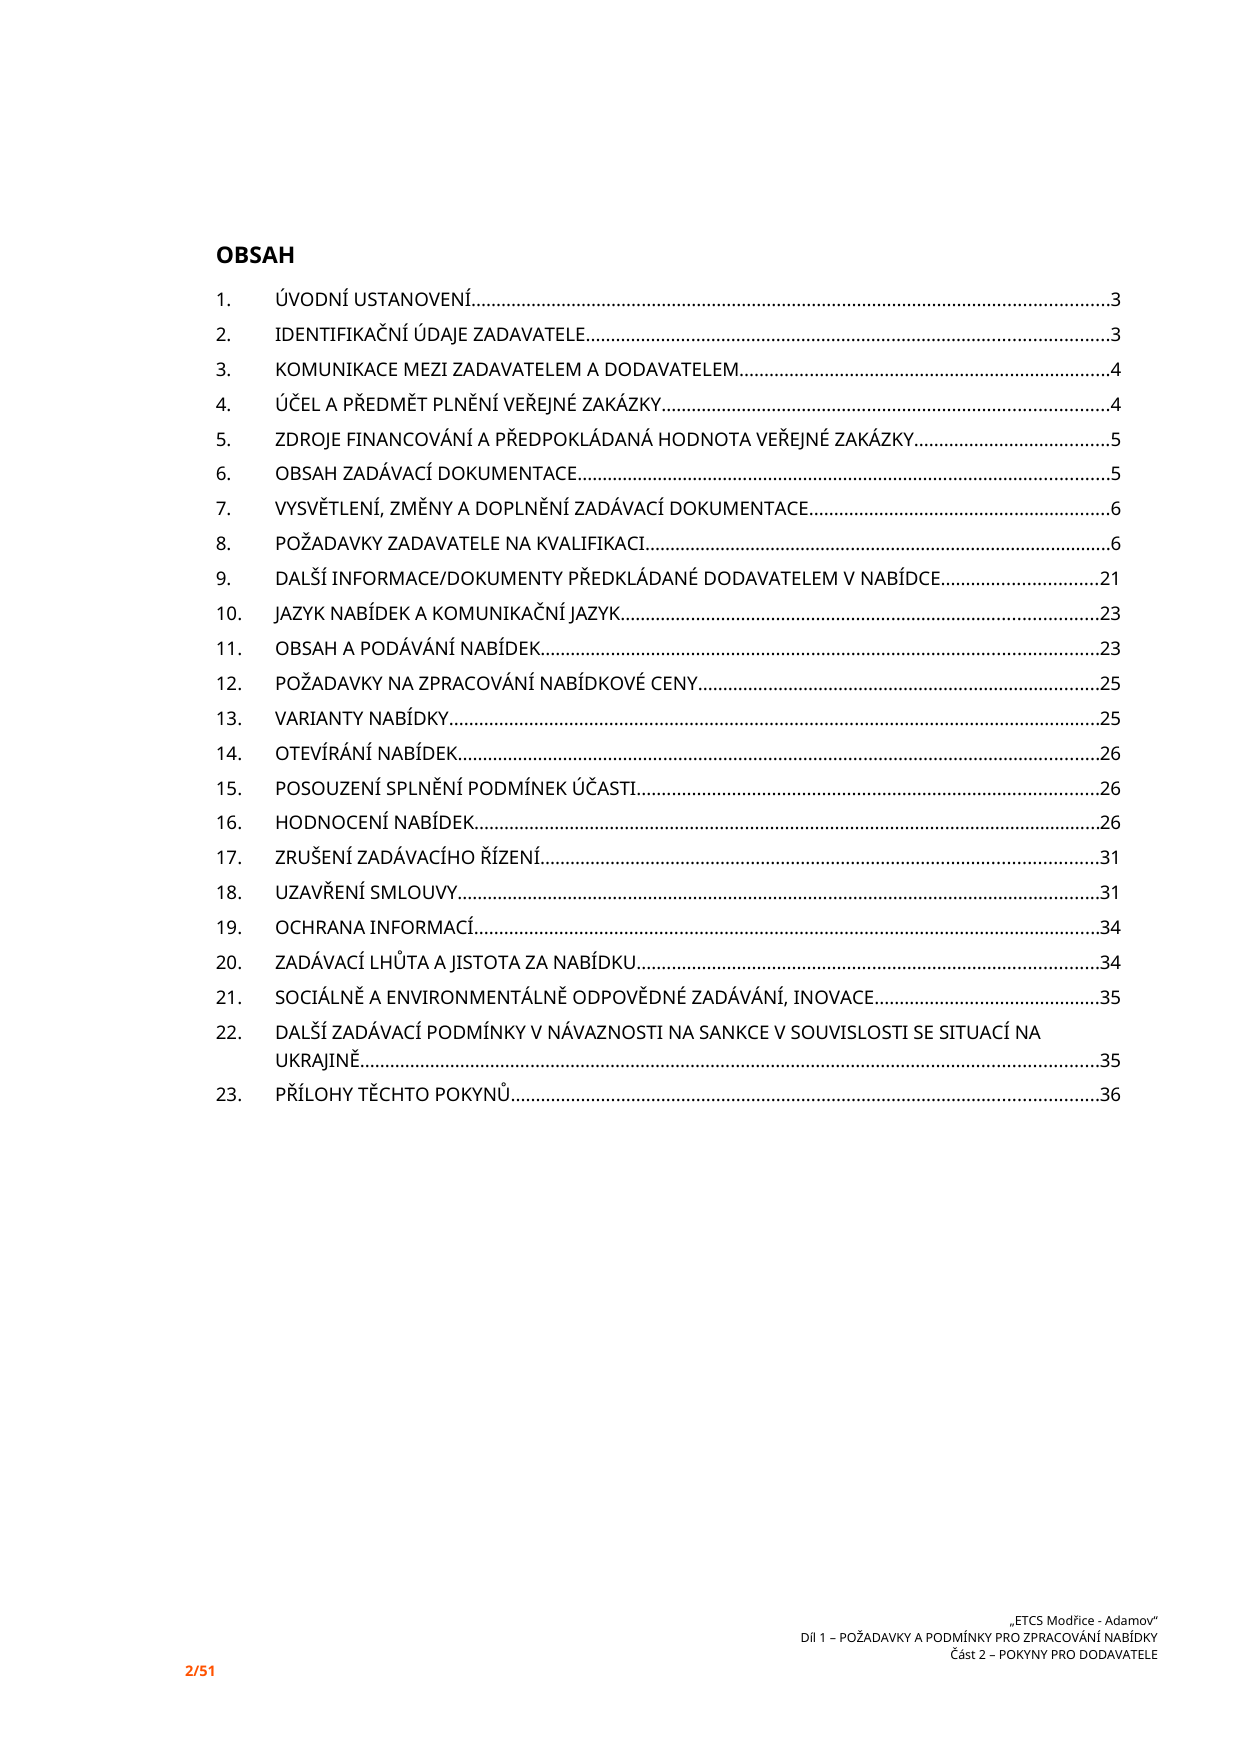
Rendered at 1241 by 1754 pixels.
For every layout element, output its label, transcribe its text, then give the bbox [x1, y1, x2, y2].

text 12. POŽADAVKY NA ZPRACOVÁNÍ NABÍDKOVÉ CENY 25 [216, 670, 1122, 696]
text 18. UZAVŘENÍ SMLOUVY 31 [216, 879, 1122, 905]
text 3. KOMUNIKACE MEZI ZADAVATELEM a DODAVATELEM 4 [216, 356, 1122, 382]
text 5. ZDROJE FINANCOVÁNÍ a PŘEDPOKLÁDANÁ HODNOTA VEŘEJNÉ ZAKÁZKY 5 [216, 426, 1122, 451]
text 19. OCHRANA INFORMACÍ 34 [216, 914, 1122, 940]
text 21. SOCIÁLNĚ A ENVIRONMENTÁLNĚ ODPOVĚDNÉ ZADÁVÁNÍ, INOVACE 35 [216, 984, 1122, 1010]
text 7. VYSVĚTLENÍ, ZMĚNY a DOPLNĚNÍ ZADÁVACÍ DOKUMENTACE 6 [216, 496, 1122, 521]
text 10. JAZYK NABÍDEK A KOMUNIKAČNÍ JAZYK 23 [216, 600, 1122, 626]
text 1. ÚVODNÍ USTANOVENÍ 3 [216, 286, 1122, 312]
text 16. HODNOCENÍ NABÍDEK 26 [216, 810, 1122, 835]
text 23. PŘÍLOHY TĚCHTO POKYNŮ 36 [216, 1081, 1122, 1107]
text 17. ZRUŠENÍ ZADÁVACÍHO ŘÍZENÍ 31 [216, 844, 1122, 870]
text 2. IDENTIFIKAČNÍ ÚDAJE ZADAVATELE 3 [216, 321, 1122, 347]
text 15. POSOUZENÍ SPLNĚNÍ PODMÍNEK ÚČASTI 26 [216, 775, 1122, 800]
text 9. DALŠÍ INFORMACE/DOKUMENTY PŘEDKLÁDANÉ DODAVATELEM v NABÍDCE 21 [216, 565, 1122, 591]
text 22. Další zadávací podmínky v návaznosti na sankce v souvislosti se situací na Ukrajině 35 [216, 1019, 1122, 1073]
text 14. OTEVÍRÁNÍ NABÍDEK 26 [216, 740, 1122, 765]
text 11. OBSAH a PODÁVÁNÍ NABÍDEK 23 [216, 635, 1122, 661]
text Obsah [216, 239, 1122, 271]
text 8. POŽADAVKY ZADAVATELE NA KVALIFIKACI 6 [216, 531, 1122, 556]
text 6. OBSAH ZADÁVACÍ DOKUMENTACE 5 [216, 461, 1122, 486]
text 4. ÚČEL a PŘEDMĚT PLNĚNÍ VEŘEJNÉ ZAKÁZKY 4 [216, 391, 1122, 416]
text 20. ZADÁVACÍ LHŮTA A JISTOTA ZA NABÍDKU 34 [216, 949, 1122, 975]
text 13. VARIANTY NABÍDKY 25 [216, 705, 1122, 731]
